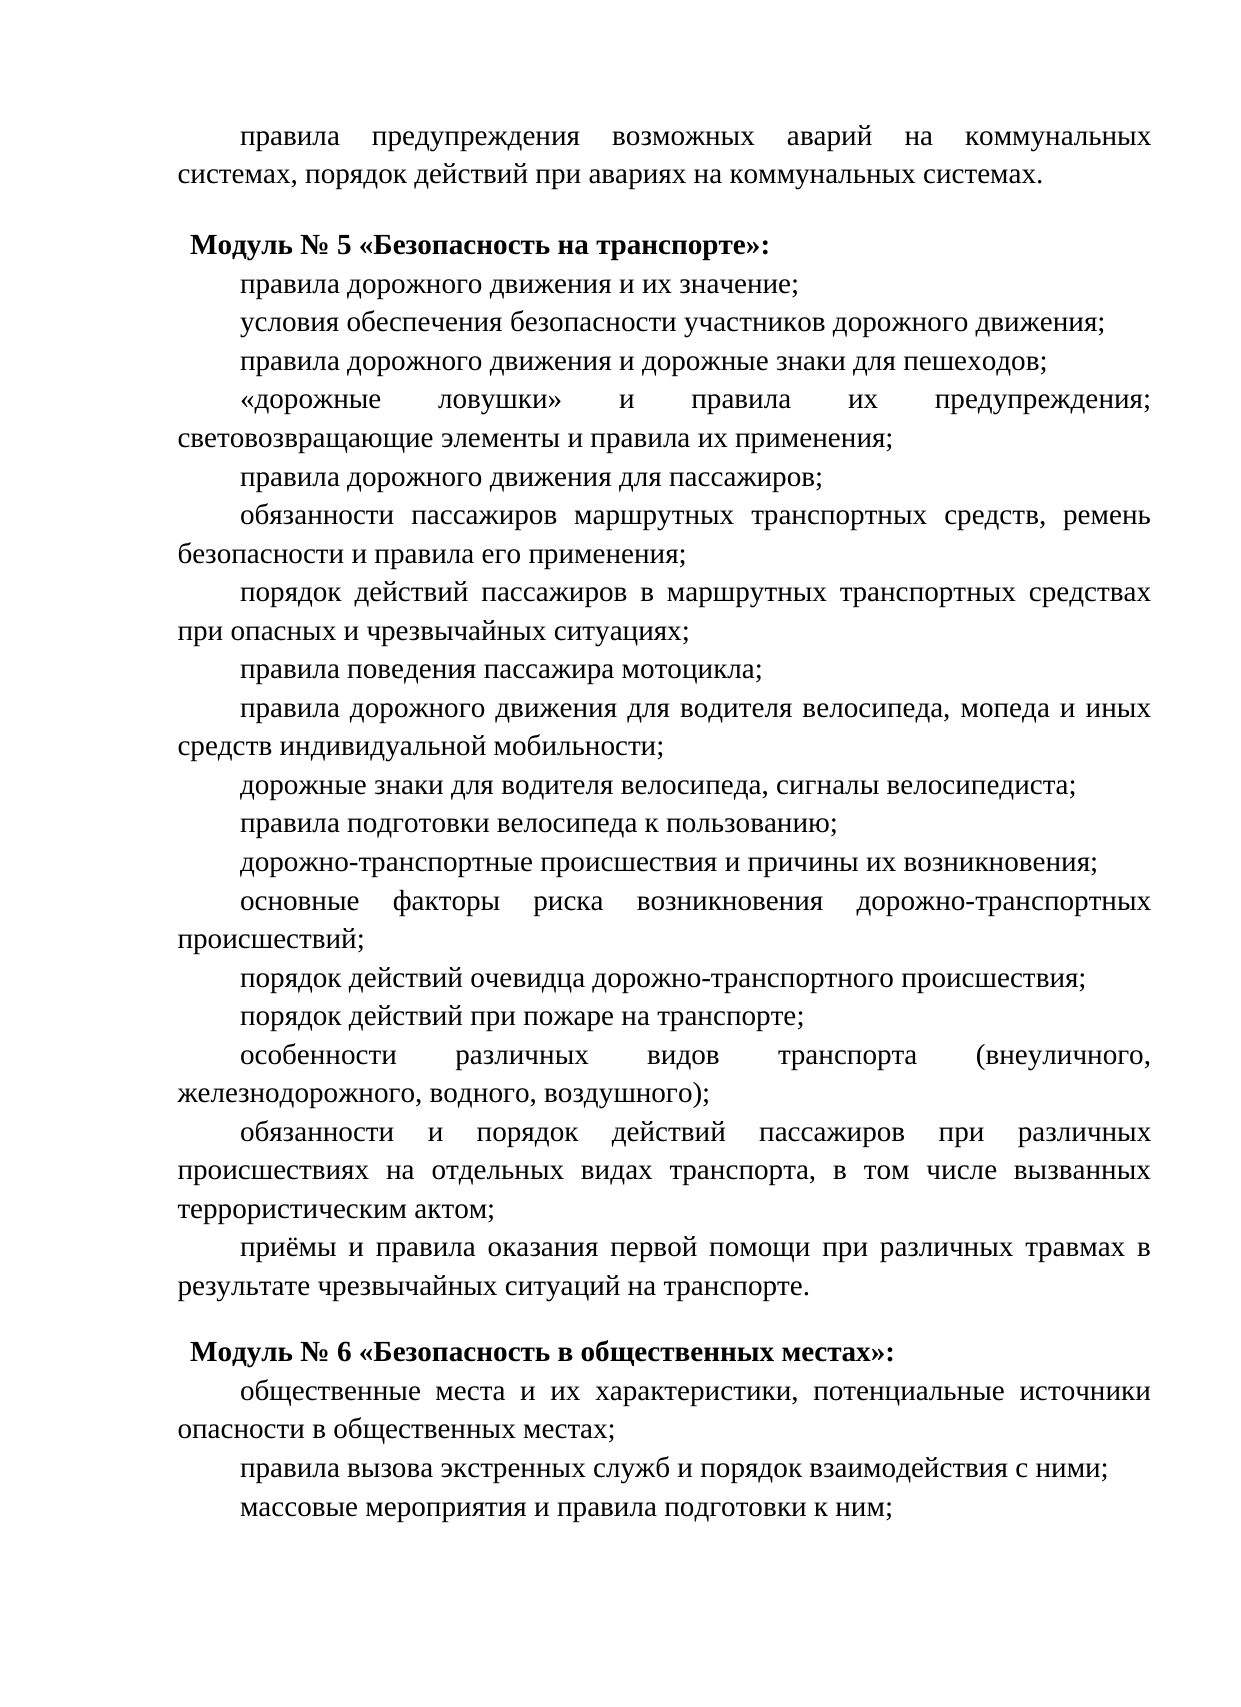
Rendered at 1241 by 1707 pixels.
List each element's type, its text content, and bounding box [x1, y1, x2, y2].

text правила дорожного движения для пассажиров; [177, 459, 1152, 492]
text правила дорожного движения и их значение; [177, 266, 1152, 299]
text Модуль № 6 «Безопасность в общественных местах»: [190, 1334, 1152, 1368]
text «дорожные ловушки» и правила их предупреждения; световозвращающие элементы и правила их применения; [177, 382, 1152, 454]
text правила подготовки велосипеда к пользованию; [177, 806, 1152, 839]
text Модуль № 5 «Безопасность на транспорте»: [190, 227, 1152, 261]
text основные факторы риска возникновения дорожно-транспортных происшествий; [177, 883, 1152, 955]
text массовые мероприятия и правила подготовки к ним; [177, 1489, 1152, 1522]
text обязанности и порядок действий пассажиров при различных происшествиях на отдельных видах транспорта, в том числе вызванных террористическим актом; [177, 1114, 1152, 1224]
text дорожно-транспортные происшествия и причины их возникновения; [177, 844, 1152, 878]
text правила вызова экстренных служб и порядок взаимодействия с ними; [177, 1450, 1152, 1484]
text порядок действий пассажиров в маршрутных транспортных средствах при опасных и чрезвычайных ситуациях; [177, 574, 1152, 646]
text обязанности пассажиров маршрутных транспортных средств, ремень безопасности и правила его применения; [177, 497, 1152, 569]
text порядок действий очевидца дорожно-транспортного происшествия; [177, 960, 1152, 993]
text условия обеспечения безопасности участников дорожного движения; [177, 304, 1152, 338]
text правила поведения пассажира мотоцикла; [177, 651, 1152, 685]
text дорожные знаки для водителя велосипеда, сигналы велосипедиста; [177, 767, 1152, 801]
text правила дорожного движения для водителя велосипеда, мопеда и иных средств индивидуальной мобильности; [177, 690, 1152, 762]
text общественные места и их характеристики, потенциальные источники опасности в общественных местах; [177, 1373, 1152, 1445]
text порядок действий при пожаре на транспорте; [177, 998, 1152, 1032]
text правила дорожного движения и дорожные знаки для пешеходов; [177, 343, 1152, 377]
text правила предупреждения возможных аварий на коммунальных системах, порядок действий при авариях на коммунальных системах. [177, 118, 1152, 190]
text приёмы и правила оказания первой помощи при различных травмах в результате чрезвычайных ситуаций на транспорте. [177, 1229, 1152, 1302]
text особенности различных видов транспорта (внеуличного, железнодорожного, водного, воздушного); [177, 1037, 1152, 1109]
